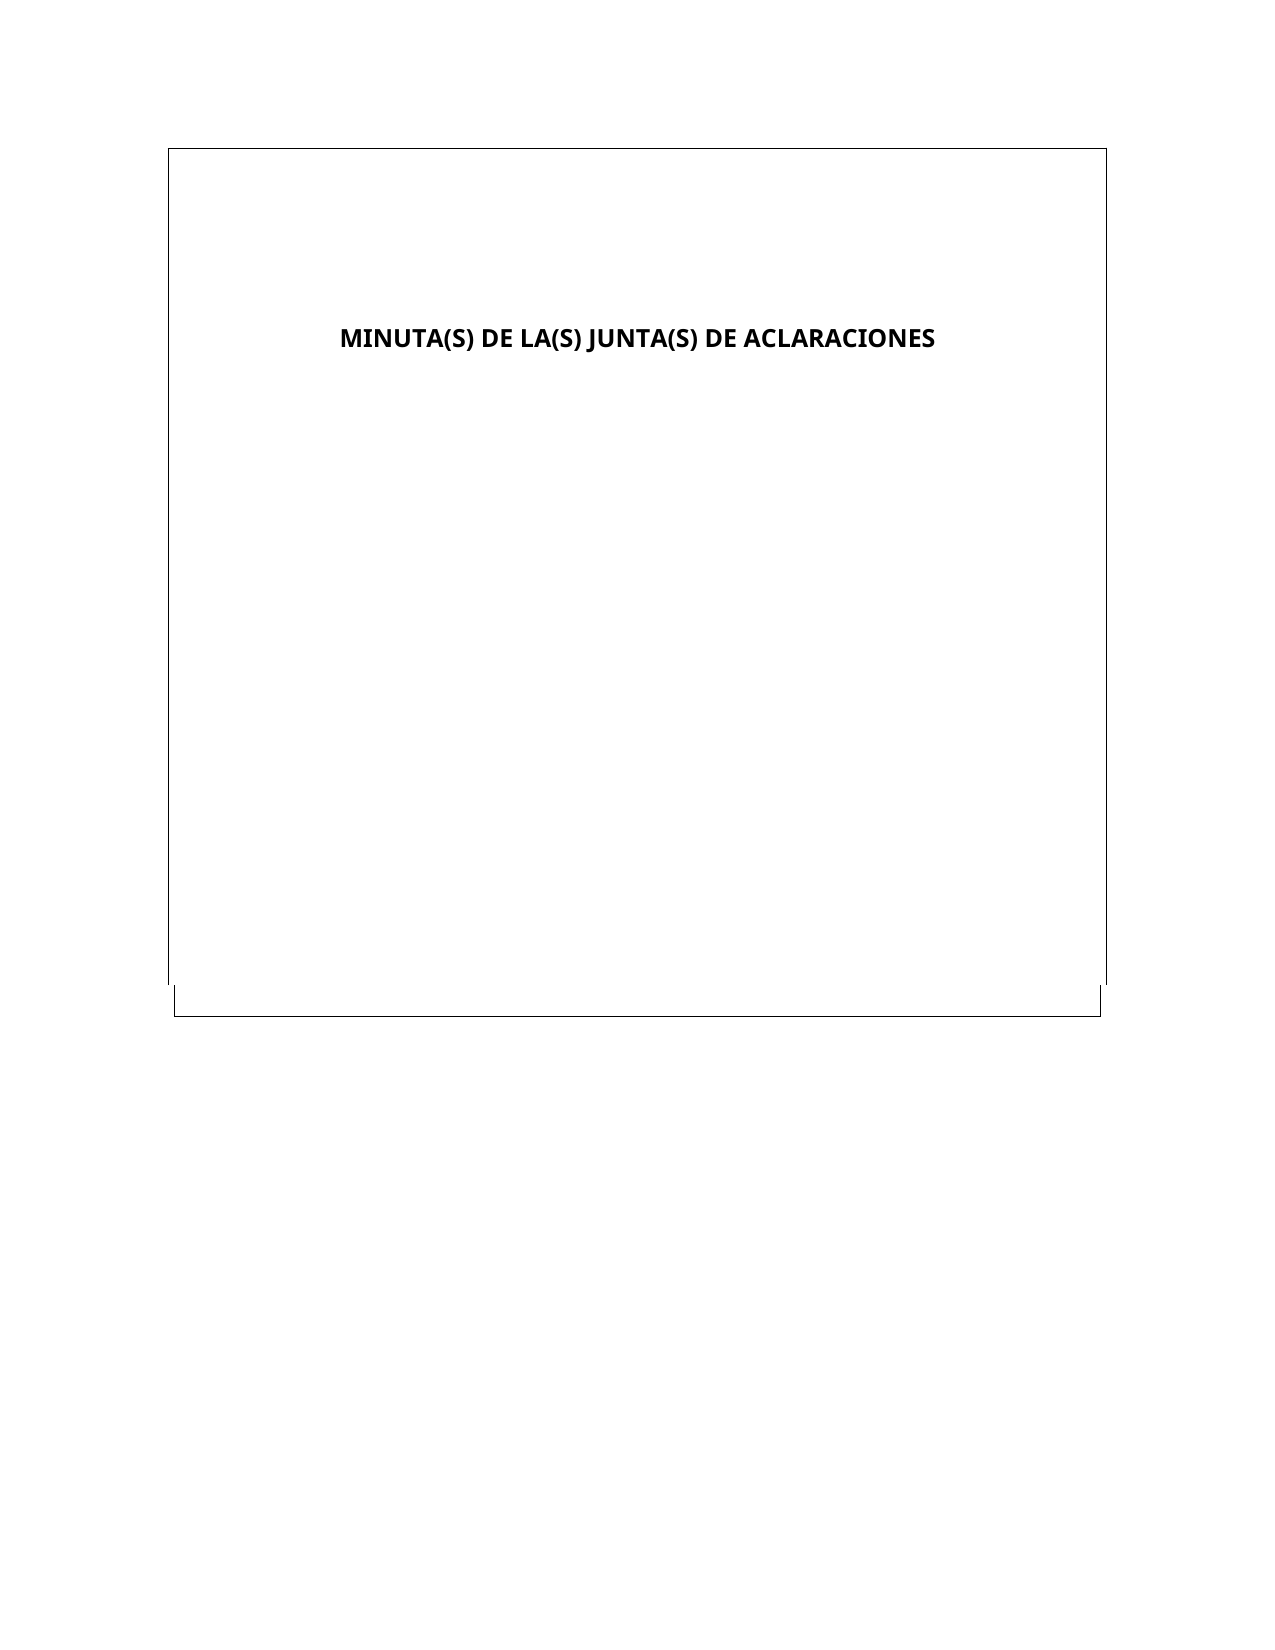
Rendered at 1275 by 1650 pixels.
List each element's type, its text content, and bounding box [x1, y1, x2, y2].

text MINUTA(S) DE LA(S) JUNTA(S) DE ACLARACIONES [177, 321, 1098, 355]
